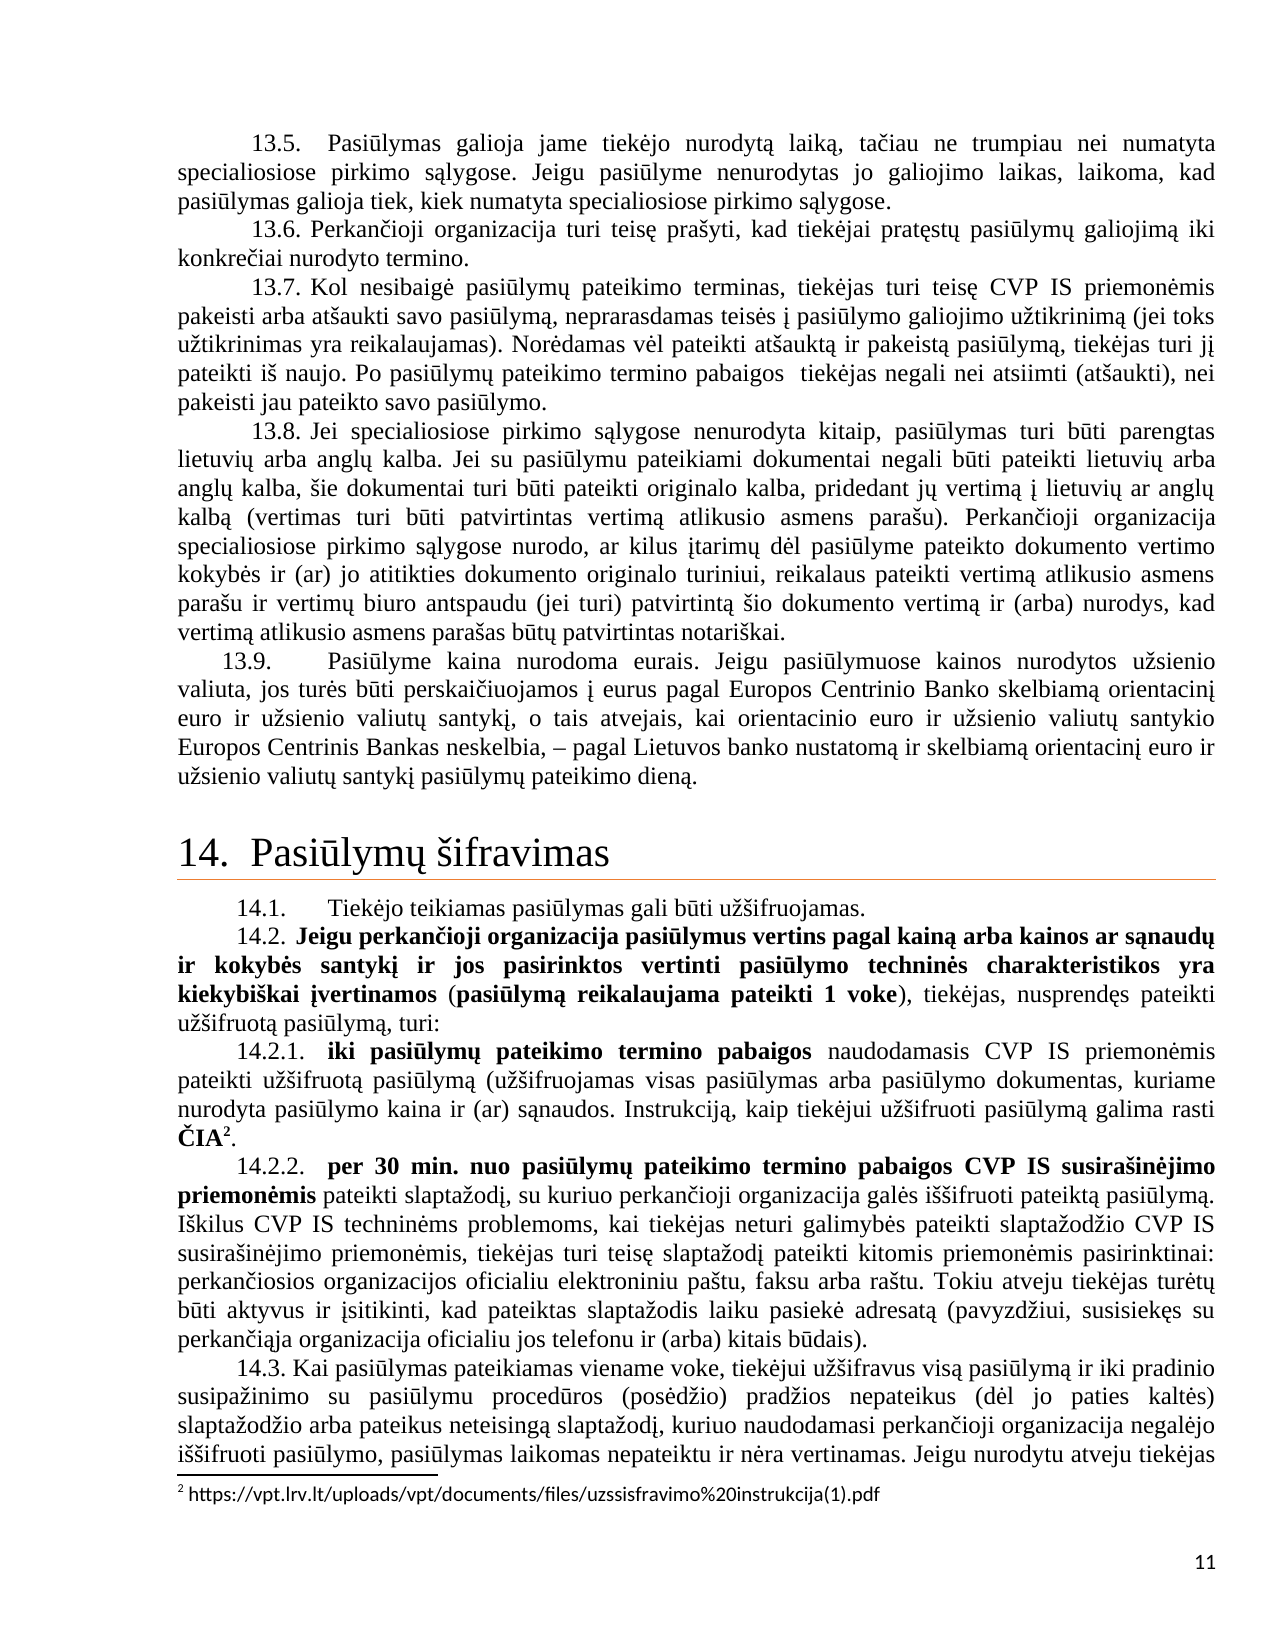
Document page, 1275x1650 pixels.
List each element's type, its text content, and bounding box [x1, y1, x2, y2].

list iki pasiūlymų pateikimo termino pabaigos naudodamasis CVP IS priemonėmis pateikti užšifruotą pasiūlymą (užšifruojamas visas pasiūlymas arba pasiūlymo dokumentas, kuriame nurodyta pasiūlymo kaina ir (ar) sąnaudos. Instrukciją, kaip tiekėjui užšifruoti pasiūlymą galima rasti ČIA. [177, 1036, 1216, 1151]
list Jeigu perkančioji organizacija pasiūlymus vertins pagal kainą arba kainos ar sąnaudų ir kokybės santykį ir jos pasirinktos vertinti pasiūlymo techninės charakteristikos yra kiekybiškai įvertinamos (pasiūlymą reikalaujama pateikti 1 voke), tiekėjas, nusprendęs pateikti užšifruotą pasiūlymą, turi: [177, 921, 1216, 1036]
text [177, 1353, 1216, 1468]
subtitle 14. Pasiūlymų šifravimas [177, 827, 1216, 879]
list Tiekėjo teikiamas pasiūlymas gali būti užšifruojamas. [236, 893, 1216, 921]
list per 30 min. nuo pasiūlymų pateikimo termino pabaigos CVP IS susirašinėjimo priemonėmis pateikti slaptažodį, su kuriuo perkančioji organizacija galės iššifruoti pateiktą pasiūlymą. Iškilus CVP IS techninėms problemoms, kai tiekėjas neturi galimybės pateikti slaptažodžio CVP IS susirašinėjimo priemonėmis, tiekėjas turi teisę slaptažodį pateikti kitomis priemonėmis pasirinktinai: perkančiosios organizacijos oficialiu elektroniniu paštu, faksu arba raštu. Tokiu atveju tiekėjas turėtų būti aktyvus ir įsitikinti, kad pateiktas slaptažodis laiku pasiekė adresatą (pavyzdžiui, susisiekęs su perkančiąja organizacija oficialiu jos telefonu ir (arba) kitais būdais). [177, 1151, 1216, 1353]
list Kol nesibaigė pasiūlymų pateikimo terminas, tiekėjas turi teisę CVP IS priemonėmis pakeisti arba atšaukti savo pasiūlymą, neprarasdamas teisės į pasiūlymo galiojimo užtikrinimą (jei toks užtikrinimas yra reikalaujamas). Norėdamas vėl pateikti atšauktą ir pakeistą pasiūlymą, tiekėjas turi jį pateikti iš naujo. Po pasiūlymų pateikimo termino pabaigos tiekėjas negali nei atsiimti (atšaukti), nei pakeisti jau pateikto savo pasiūlymo. [177, 272, 1216, 416]
list Perkančioji organizacija turi teisę prašyti, kad tiekėjai pratęstų pasiūlymų galiojimą iki konkrečiai nurodyto termino. [177, 214, 1216, 272]
list Pasiūlyme kaina nurodoma eurais. Jeigu pasiūlymuose kainos nurodytos užsienio valiuta, jos turės būti perskaičiuojamos į eurus pagal Europos Centrinio Banko skelbiamą orientacinį euro ir užsienio valiutų santykį, o tais atvejais, kai orientacinio euro ir užsienio valiutų santykio Europos Centrinis Bankas neskelbia, – pagal Lietuvos banko nustatomą ir skelbiamą orientacinį euro ir užsienio valiutų santykį pasiūlymų pateikimo dieną. [177, 646, 1216, 789]
list Pasiūlymas galioja jame tiekėjo nurodytą laiką, tačiau ne trumpiau nei numatyta specialiosiose pirkimo sąlygose. Jeigu pasiūlyme nenurodytas jo galiojimo laikas, laikoma, kad pasiūlymas galioja tiek, kiek numatyta specialiosiose pirkimo sąlygose. [177, 128, 1216, 214]
list Jei specialiosiose pirkimo sąlygose nenurodyta kitaip, pasiūlymas turi būti parengtas lietuvių arba anglų kalba. Jei su pasiūlymu pateikiami dokumentai negali būti pateikti lietuvių arba anglų kalba, šie dokumentai turi būti pateikti originalo kalba, pridedant jų vertimą į lietuvių ar anglų kalbą (vertimas turi būti patvirtintas vertimą atlikusio asmens parašu). Perkančioji organizacija specialiosiose pirkimo sąlygose nurodo, ar kilus įtarimų dėl pasiūlyme pateikto dokumento vertimo kokybės ir (ar) jo atitikties dokumento originalo turiniui, reikalaus pateikti vertimą atlikusio asmens parašu ir vertimų biuro antspaudu (jei turi) patvirtintą šio dokumento vertimą ir (arba) nurodys, kad vertimą atlikusio asmens parašas būtų patvirtintas notariškai. [177, 416, 1216, 646]
